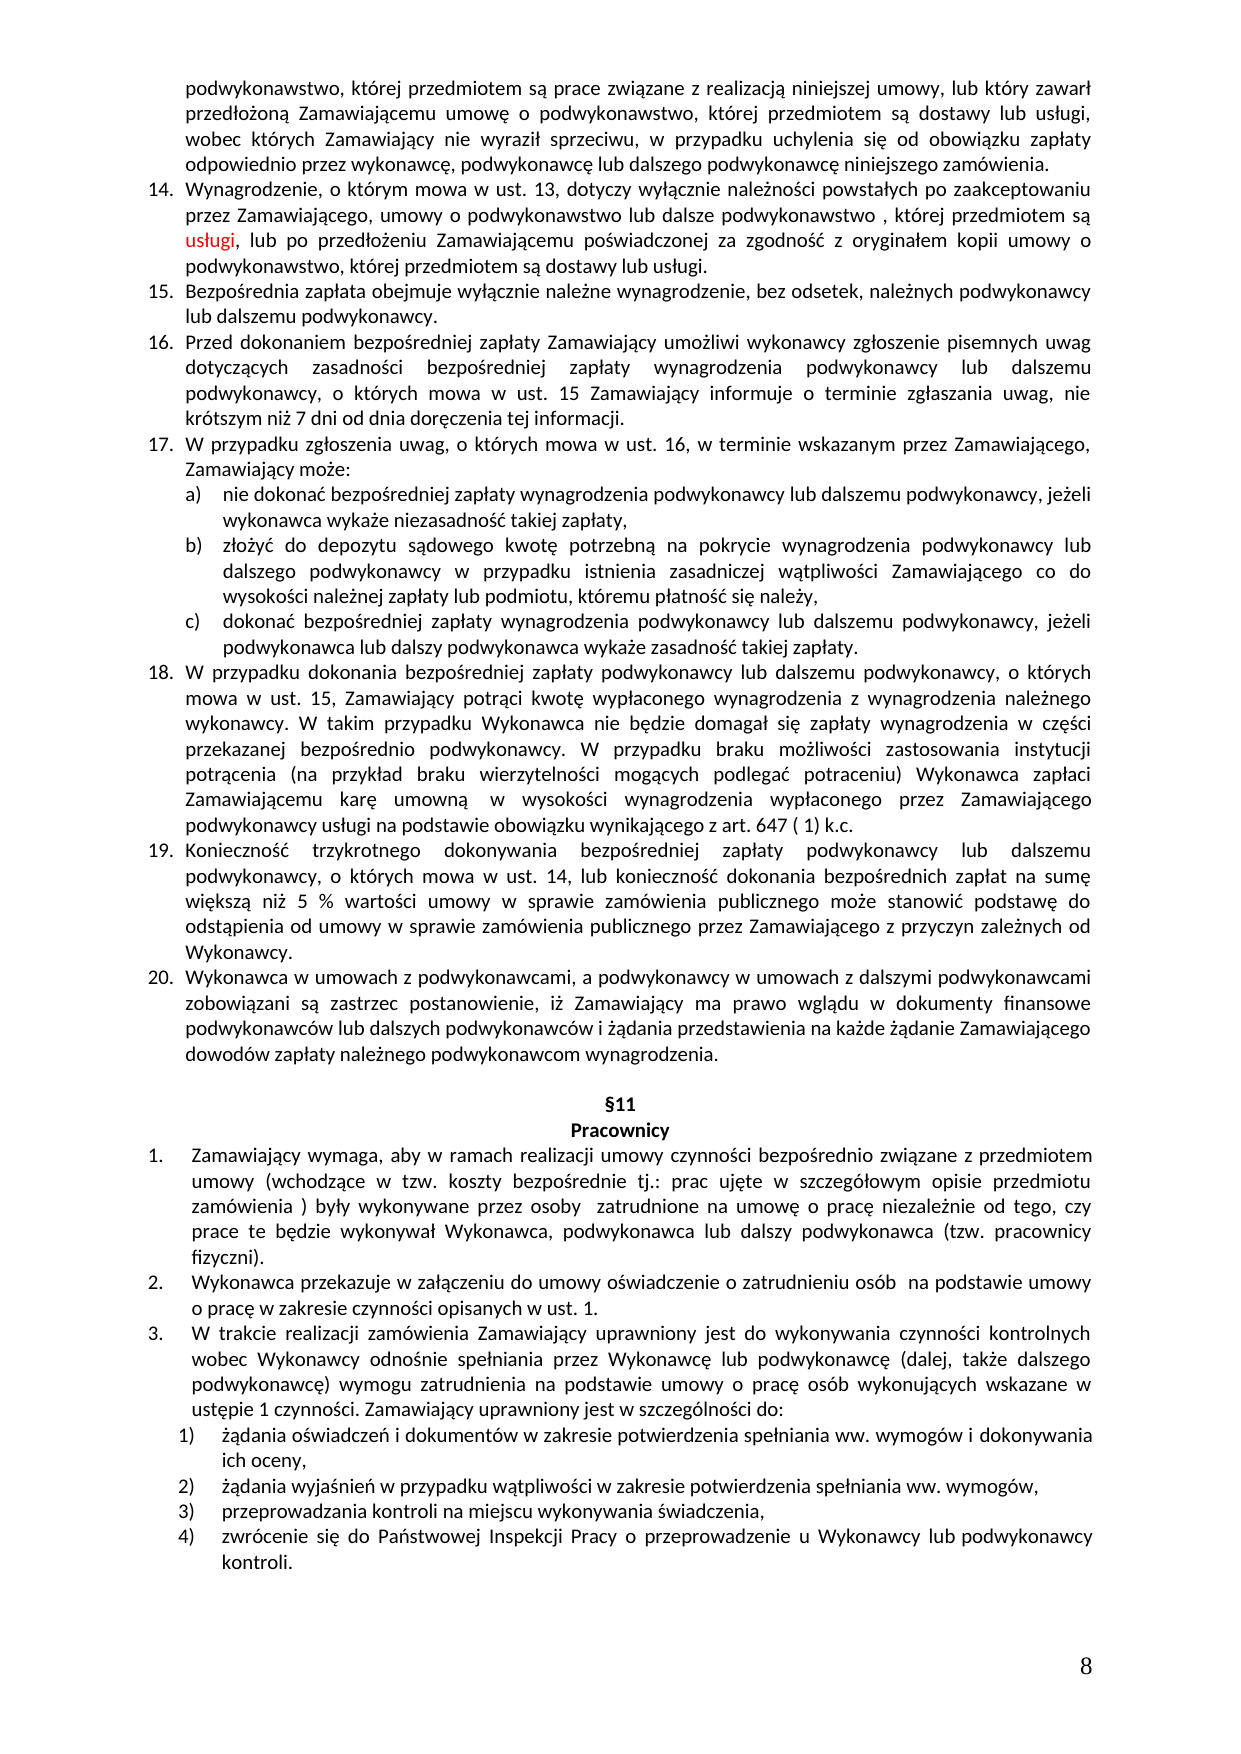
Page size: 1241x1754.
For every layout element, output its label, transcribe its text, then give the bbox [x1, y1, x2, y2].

text Pracownicy [148, 1117, 1092, 1142]
text §11 [148, 1092, 1092, 1117]
list Wykonawca przekazuje w załączeniu do umowy oświadczenie o zatrudnieniu osób na podstawie umowy o pracę w zakresie czynności opisanych w ust. 1. [148, 1269, 1092, 1320]
list Wynagrodzenie, o którym mowa w ust. 13, dotyczy wyłącznie należności powstałych po zaakceptowaniu przez Zamawiającego, umowy o podwykonawstwo lub dalsze podwykonawstwo , której przedmiotem są usługi, lub po przedłożeniu Zamawiającemu poświadczonej za zgodność z oryginałem kopii umowy o podwykonawstwo, której przedmiotem są dostawy lub usługi. [148, 177, 1092, 278]
list żądania wyjaśnień w przypadku wątpliwości w zakresie potwierdzenia spełniania ww. wymogów, [178, 1473, 1092, 1498]
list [148, 75, 1092, 177]
list Wykonawca w umowach z podwykonawcami, a podwykonawcy w umowach z dalszymi podwykonawcami zobowiązani są zastrzec postanowienie, iż Zamawiający ma prawo wglądu w dokumenty finansowe podwykonawców lub dalszych podwykonawców i żądania przedstawienia na każde żądanie Zamawiającego dowodów zapłaty należnego podwykonawcom wynagrodzenia. [148, 964, 1092, 1066]
list Konieczność trzykrotnego dokonywania bezpośredniej zapłaty podwykonawcy lub dalszemu podwykonawcy, o których mowa w ust. 14, lub konieczność dokonania bezpośrednich zapłat na sumę większą niż 5 % wartości umowy w sprawie zamówienia publicznego może stanowić podstawę do odstąpienia od umowy w sprawie zamówienia publicznego przez Zamawiającego z przyczyn zależnych od Wykonawcy. [148, 837, 1092, 964]
list W trakcie realizacji zamówienia Zamawiający uprawniony jest do wykonywania czynności kontrolnych wobec Wykonawcy odnośnie spełniania przez Wykonawcę lub podwykonawcę (dalej, także dalszego podwykonawcę) wymogu zatrudnienia na podstawie umowy o pracę osób wykonujących wskazane w ustępie 1 czynności. Zamawiający uprawniony jest w szczególności do: [148, 1320, 1092, 1422]
list przeprowadzania kontroli na miejscu wykonywania świadczenia, [178, 1498, 1092, 1524]
list Bezpośrednia zapłata obejmuje wyłącznie należne wynagrodzenie, bez odsetek, należnych podwykonawcy lub dalszemu podwykonawcy. [148, 278, 1092, 329]
list W przypadku zgłoszenia uwag, o których mowa w ust. 16, w terminie wskazanym przez Zamawiającego, Zamawiający może: [148, 431, 1092, 482]
list złożyć do depozytu sądowego kwotę potrzebną na pokrycie wynagrodzenia podwykonawcy lub dalszego podwykonawcy w przypadku istnienia zasadniczej wątpliwości Zamawiającego co do wysokości należnej zapłaty lub podmiotu, któremu płatność się należy, [185, 532, 1092, 609]
list Zamawiający wymaga, aby w ramach realizacji umowy czynności bezpośrednio związane z przedmiotem umowy (wchodzące w tzw. koszty bezpośrednie tj.: prac ujęte w szczegółowym opisie przedmiotu zamówienia ) były wykonywane przez osoby zatrudnione na umowę o pracę niezależnie od tego, czy prace te będzie wykonywał Wykonawca, podwykonawca lub dalszy podwykonawca (tzw. pracownicy fizyczni). [148, 1142, 1092, 1269]
list zwrócenie się do Państwowej Inspekcji Pracy o przeprowadzenie u Wykonawcy lub podwykonawcy kontroli. [178, 1524, 1092, 1574]
list żądania oświadczeń i dokumentów w zakresie potwierdzenia spełniania ww. wymogów i dokonywania ich oceny, [178, 1422, 1092, 1473]
list nie dokonać bezpośredniej zapłaty wynagrodzenia podwykonawcy lub dalszemu podwykonawcy, jeżeli wykonawca wykaże niezasadność takiej zapłaty, [185, 482, 1092, 532]
list Przed dokonaniem bezpośredniej zapłaty Zamawiający umożliwi wykonawcy zgłoszenie pisemnych uwag dotyczących zasadności bezpośredniej zapłaty wynagrodzenia podwykonawcy lub dalszemu podwykonawcy, o których mowa w ust. 15 Zamawiający informuje o terminie zgłaszania uwag, nie krótszym niż 7 dni od dnia doręczenia tej informacji. [148, 329, 1092, 431]
list W przypadku dokonania bezpośredniej zapłaty podwykonawcy lub dalszemu podwykonawcy, o których mowa w ust. 15, Zamawiający potrąci kwotę wypłaconego wynagrodzenia z wynagrodzenia należnego wykonawcy. W takim przypadku Wykonawca nie będzie domagał się zapłaty wynagrodzenia w części przekazanej bezpośrednio podwykonawcy. W przypadku braku możliwości zastosowania instytucji potrącenia (na przykład braku wierzytelności mogących podlegać potraceniu) Wykonawca zapłaci Zamawiającemu karę umowną w wysokości wynagrodzenia wypłaconego przez Zamawiającego podwykonawcy usługi na podstawie obowiązku wynikającego z art. 647 ( 1) k.c. [148, 659, 1092, 837]
list dokonać bezpośredniej zapłaty wynagrodzenia podwykonawcy lub dalszemu podwykonawcy, jeżeli podwykonawca lub dalszy podwykonawca wykaże zasadność takiej zapłaty. [185, 609, 1092, 659]
